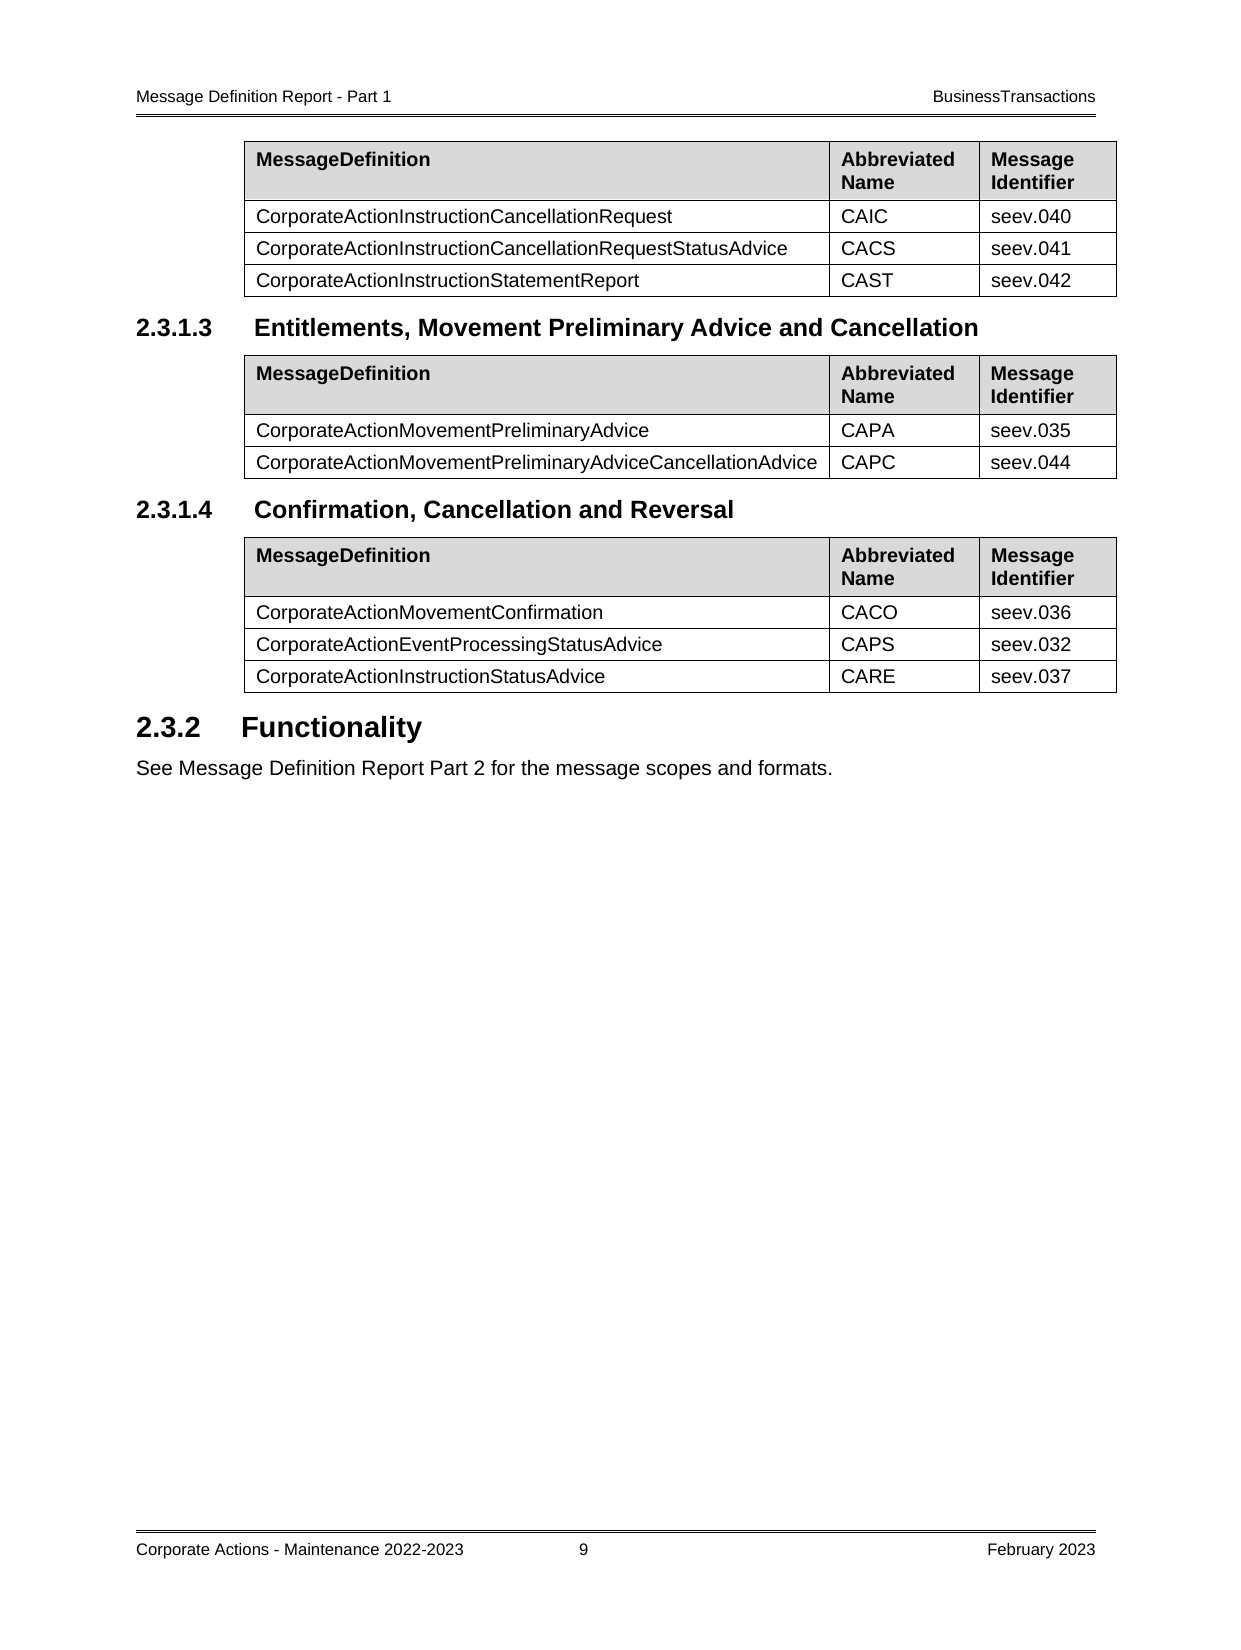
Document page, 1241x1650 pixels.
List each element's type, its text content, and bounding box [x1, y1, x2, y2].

table_header MessageDefinition [245, 142, 829, 199]
table_cell seev.035 [980, 415, 1116, 446]
table_cell CorporateActionMovementPreliminaryAdviceCancellationAdvice [245, 447, 829, 478]
table_header Abbreviated Name [830, 356, 979, 414]
text See Message Definition Report Part 2 for the message scopes and formats. [136, 756, 1104, 780]
subtitle Entitlements, Movement Preliminary Advice and Cancellation [136, 313, 1104, 342]
table_cell CorporateActionInstructionStatementReport [245, 265, 829, 296]
table_cell seev.037 [980, 661, 1116, 692]
table_header MessageDefinition [245, 538, 829, 596]
table_cell CorporateActionInstructionStatusAdvice [245, 661, 829, 692]
table_cell CorporateActionInstructionCancellationRequestStatusAdvice [245, 233, 829, 264]
table_header Abbreviated Name [830, 538, 979, 596]
table_cell CAIC [830, 201, 979, 232]
table_cell CorporateActionMovementConfirmation [245, 597, 829, 628]
table_cell CorporateActionMovementPreliminaryAdvice [245, 415, 829, 446]
table_header Abbreviated Name [830, 142, 979, 199]
table_cell CARE [830, 661, 979, 692]
table_cell CACS [830, 233, 979, 264]
table_cell CAPA [830, 415, 979, 446]
table_cell seev.042 [980, 265, 1116, 296]
table_cell seev.041 [980, 233, 1116, 264]
table_cell CAPS [830, 629, 979, 660]
subtitle Functionality [136, 710, 1104, 743]
table_cell CAST [830, 265, 979, 296]
table_header MessageDefinition [245, 356, 829, 414]
table_cell CorporateActionEventProcessingStatusAdvice [245, 629, 829, 660]
table_cell CACO [830, 597, 979, 628]
table_cell seev.032 [980, 629, 1116, 660]
table_header Message Identifier [980, 142, 1116, 199]
table_header Message Identifier [980, 356, 1116, 414]
table_cell seev.040 [980, 201, 1116, 232]
table_cell seev.044 [980, 447, 1116, 478]
table_cell CorporateActionInstructionCancellationRequest [245, 201, 829, 232]
subtitle Confirmation, Cancellation and Reversal [136, 496, 1104, 524]
table_cell CAPC [830, 447, 979, 478]
table_header Message Identifier [980, 538, 1116, 596]
table_cell seev.036 [980, 597, 1116, 628]
